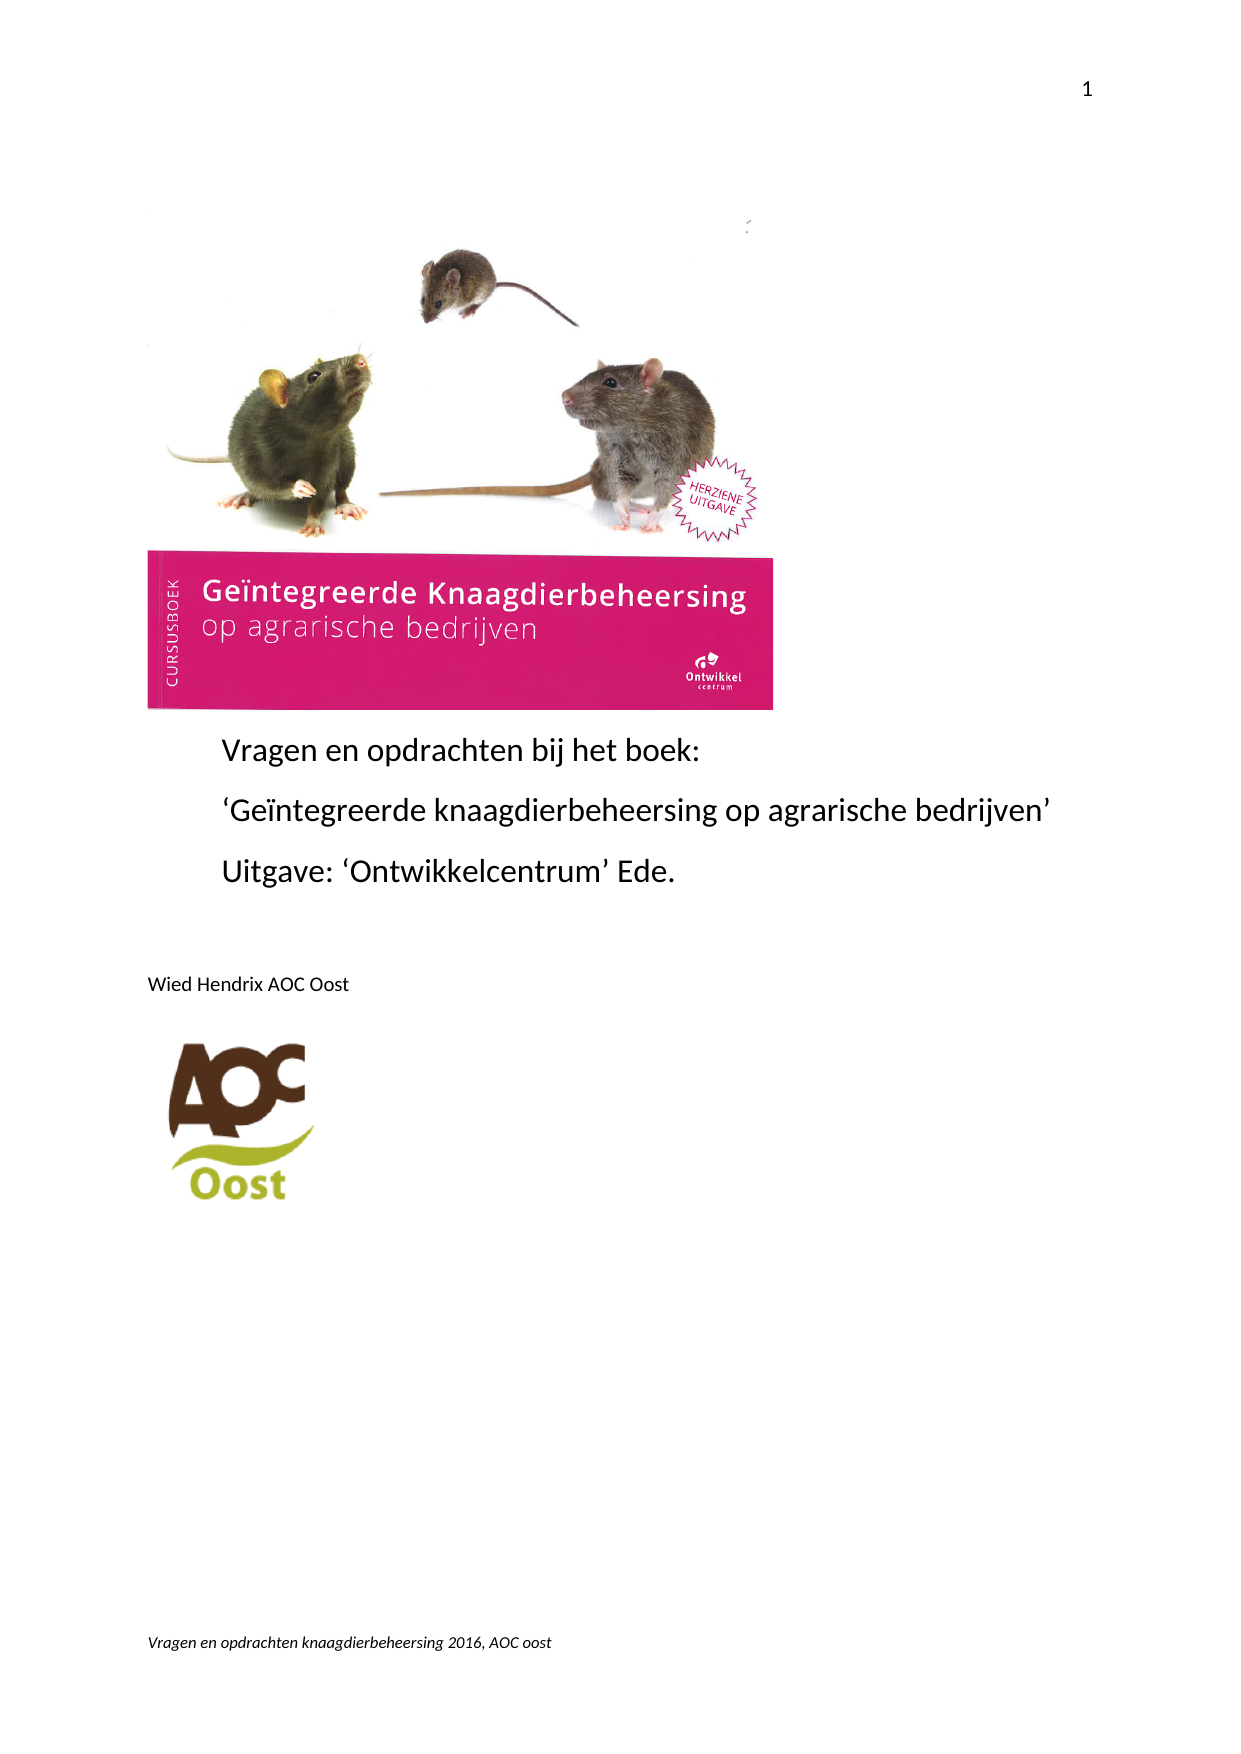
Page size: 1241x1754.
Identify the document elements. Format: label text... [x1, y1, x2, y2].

text Vragen en opdrachten bij het boek: [221, 729, 1093, 769]
text ‘Geïntegreerde knaagdierbeheersing op agrarische bedrijven’ [221, 789, 1093, 830]
text Wied Hendrix AOC Oost [148, 971, 1093, 997]
text Uitgave: ‘Ontwikkelcentrum’ Ede. [221, 850, 1093, 891]
picture [147, 1016, 338, 1223]
picture [147, 208, 774, 710]
